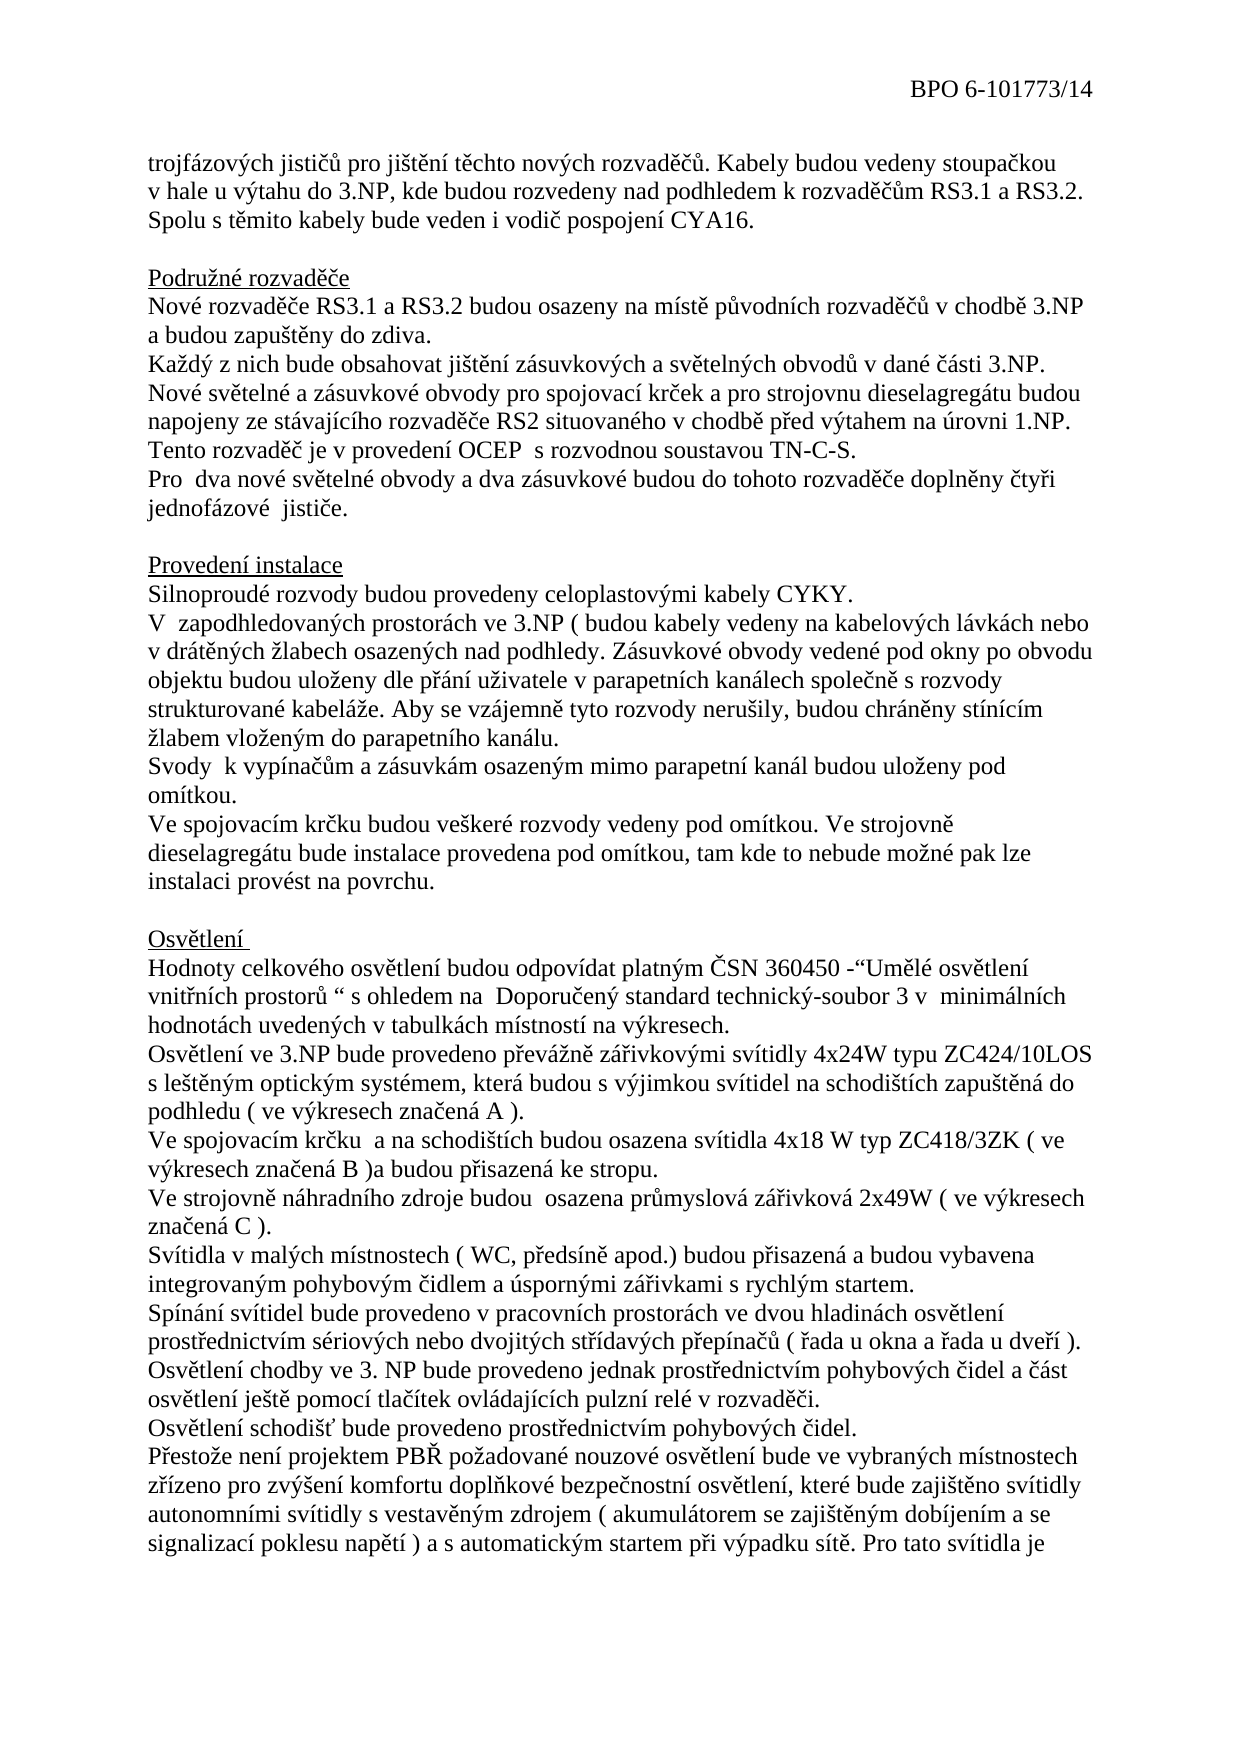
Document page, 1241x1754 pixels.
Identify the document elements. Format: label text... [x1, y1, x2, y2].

text Podružné rozvaděče [148, 263, 1093, 291]
text Spínání svítidel bude provedeno v pracovních prostorách ve dvou hladinách osvětlení prostřednictvím sériových nebo dvojitých střídavých přepínačů ( řada u okna a řada u dveří ). [148, 1298, 1093, 1355]
text Provedení instalace [148, 550, 1093, 579]
text Osvětlení [148, 924, 1093, 953]
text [148, 148, 1093, 205]
text Tento rozvaděč je v provedení OCEP s rozvodnou soustavou TN-C-S. [148, 435, 1093, 464]
text Nové světelné a zásuvkové obvody pro spojovací krček a pro strojovnu dieselagregátu budou napojeny ze stávajícího rozvaděče RS2 situovaného v chodbě před výtahem na úrovni 1.NP. [148, 378, 1093, 435]
text Každý z nich bude obsahovat jištění zásuvkových a světelných obvodů v dané části 3.NP. [148, 349, 1093, 378]
text Osvětlení ve 3.NP bude provedeno převážně zářivkovými svítidly 4x24W typu ZC424/10LOS s leštěným optickým systémem, která budou s výjimkou svítidel na schodištích zapuštěná do podhledu ( ve výkresech značená A ). [148, 1039, 1093, 1125]
text Ve spojovacím krčku a na schodištích budou osazena svítidla 4x18 W typ ZC418/3ZK ( ve výkresech značená B )a budou přisazená ke stropu. [148, 1125, 1093, 1183]
text Ve strojovně náhradního zdroje budou osazena průmyslová zářivková 2x49W ( ve výkresech značená C ). [148, 1183, 1093, 1240]
text Spolu s těmito kabely bude veden i vodič pospojení CYA16. [148, 205, 1093, 234]
text Svítidla v malých místnostech ( WC, předsíně apod.) budou přisazená a budou vybavena integrovaným pohybovým čidlem a úspornými zářivkami s rychlým startem. [148, 1240, 1093, 1298]
text Nové rozvaděče RS3.1 a RS3.2 budou osazeny na místě původních rozvaděčů v chodbě 3.NP a budou zapuštěny do zdiva. [148, 291, 1093, 349]
text V zapodhledovaných prostorách ve 3.NP ( budou kabely vedeny na kabelových lávkách nebo v drátěných žlabech osazených nad podhledy. Zásuvkové obvody vedené pod okny po obvodu objektu budou uloženy dle přání uživatele v parapetních kanálech společně s rozvody strukturované kabeláže. Aby se vzájemně tyto rozvody nerušily, budou chráněny stínícím žlabem vloženým do parapetního kanálu. [148, 608, 1093, 751]
text Silnoproudé rozvody budou provedeny celoplastovými kabely CYKY. [148, 579, 1093, 608]
text Osvětlení schodišť bude provedeno prostřednictvím pohybových čidel. [148, 1413, 1093, 1441]
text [148, 1441, 1093, 1556]
text Osvětlení chodby ve 3. NP bude provedeno jednak prostřednictvím pohybových čidel a část osvětlení ještě pomocí tlačítek ovládajících pulzní relé v rozvaděči. [148, 1355, 1093, 1413]
text Svody k vypínačům a zásuvkám osazeným mimo parapetní kanál budou uloženy pod omítkou. [148, 751, 1093, 809]
text Ve spojovacím krčku budou veškeré rozvody vedeny pod omítkou. Ve strojovně dieselagregátu bude instalace provedena pod omítkou, tam kde to nebude možné pak lze instalaci provést na povrchu. [148, 809, 1093, 895]
text Pro dva nové světelné obvody a dva zásuvkové budou do tohoto rozvaděče doplněny čtyři jednofázové jističe. [148, 464, 1093, 521]
text Hodnoty celkového osvětlení budou odpovídat platným ČSN 360450 -“Umělé osvětlení vnitřních prostorů “ s ohledem na Doporučený standard technický-soubor 3 v minimálních hodnotách uvedených v tabulkách místností na výkresech. [148, 953, 1093, 1039]
